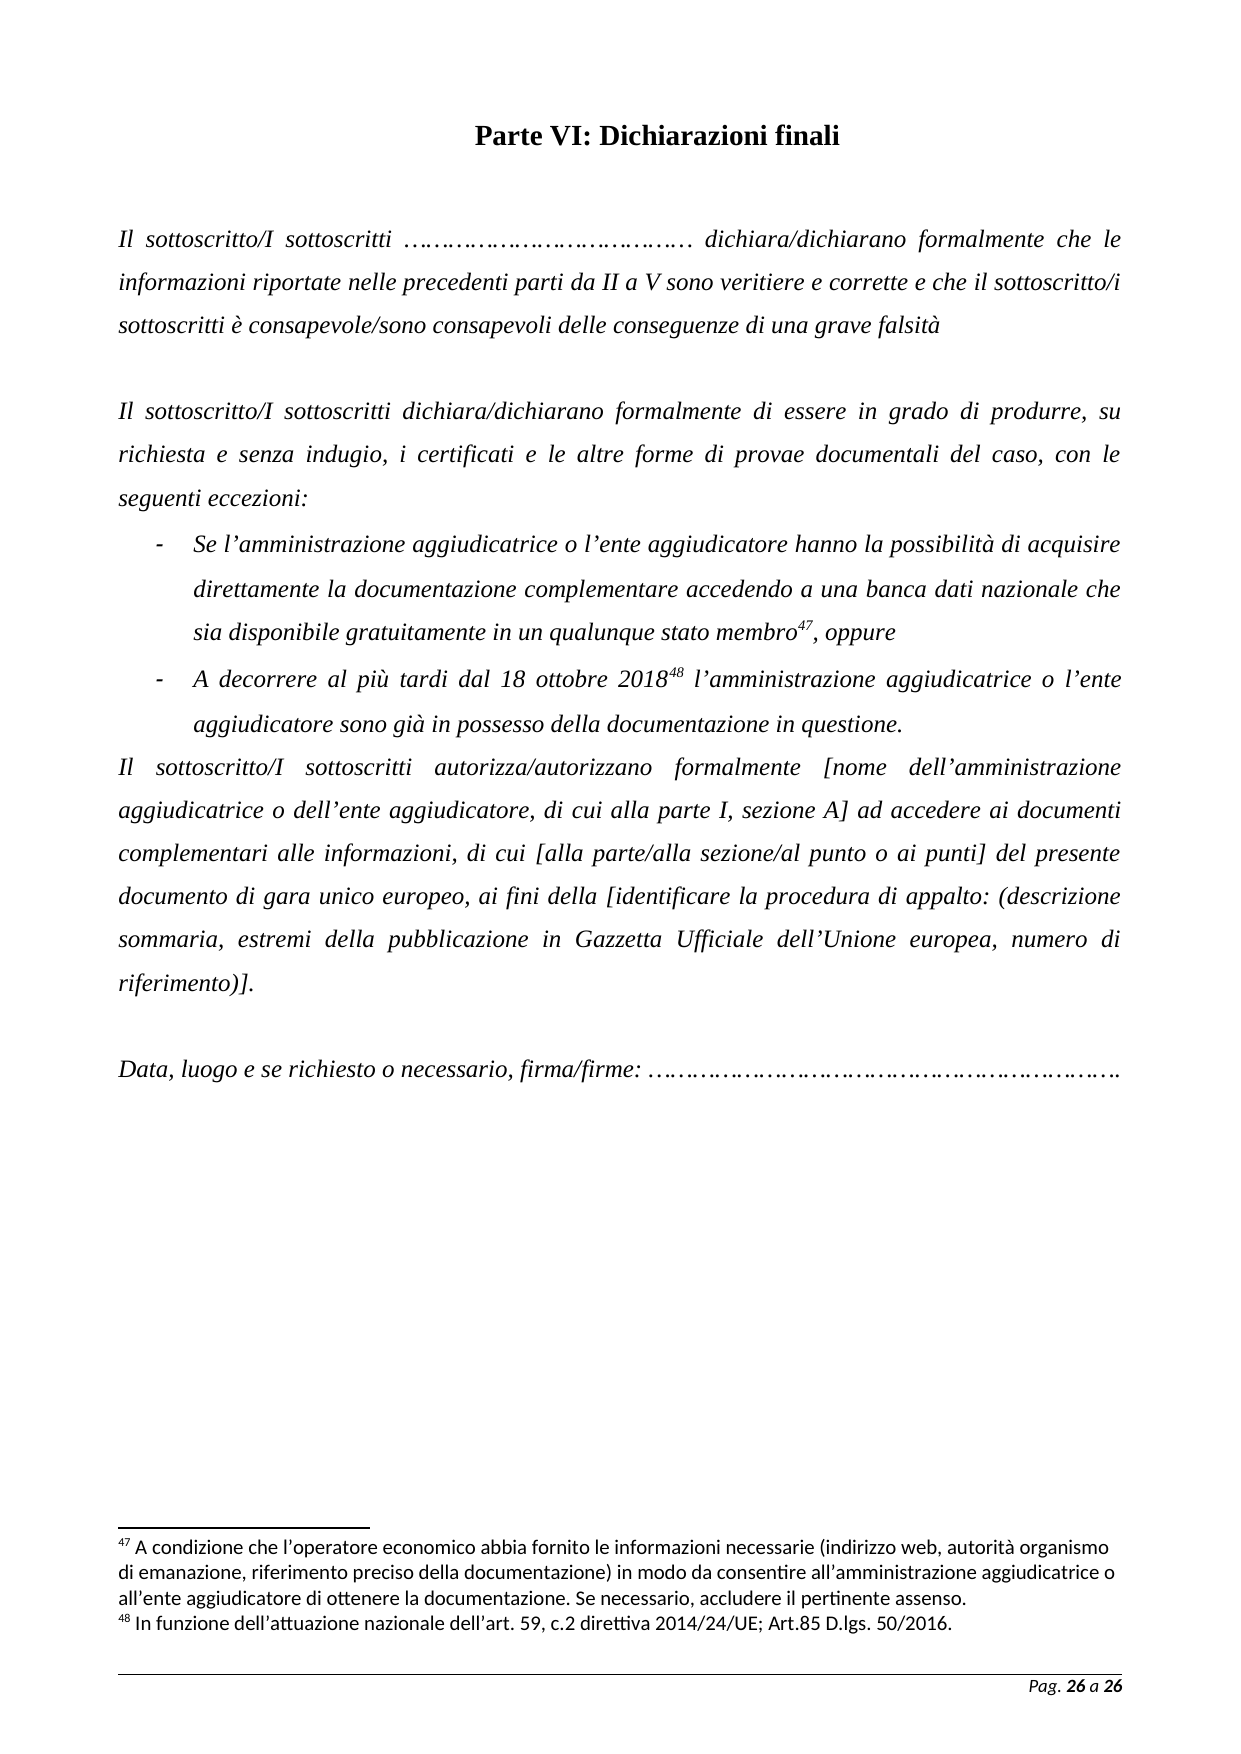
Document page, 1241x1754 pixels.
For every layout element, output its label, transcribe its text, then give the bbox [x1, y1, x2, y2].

list Data, luogo e se richiesto o necessario, firma/firme: ………………………………………………………. [118, 1054, 1122, 1083]
text Parte VI: Dichiarazioni finali [192, 118, 1122, 152]
list Se l’amministrazione aggiudicatrice o l’ente aggiudicatore hanno la possibilità di acquisire direttamente la documentazione complementare accedendo a una banca dati nazionale che sia disponibile gratuitamente in un qualunque stato membro, oppure [156, 526, 1122, 646]
list Il sottoscritto/I sottoscritti dichiara/dichiarano formalmente di essere in grado di produrre, su richiesta e senza indugio, i certificati e le altre forme di provae documentali del caso, con le seguenti eccezioni: [118, 396, 1122, 511]
list Il sottoscritto/I sottoscritti autorizza/autorizzano formalmente [nome dell’amministrazione aggiudicatrice o dell’ente aggiudicatore, di cui alla parte I, sezione A] ad accedere ai documenti complementari alle informazioni, di cui [alla parte/alla sezione/al punto o ai punti] del presente documento di gara unico europeo, ai fini della [identificare la procedura di appalto: (descrizione sommaria, estremi della pubblicazione in Gazzetta Ufficiale dell’Unione europea, numero di riferimento)]. [118, 752, 1122, 996]
list Il sottoscritto/I sottoscritti ………………………………… dichiara/dichiarano formalmente che le informazioni riportate nelle precedenti parti da II a V sono veritiere e corrette e che il sottoscritto/i sottoscritti è consapevole/sono consapevoli delle conseguenze di una grave falsità [118, 224, 1122, 339]
list A decorrere al più tardi dal 18 ottobre 2018 l’amministrazione aggiudicatrice o l’ente aggiudicatore sono già in possesso della documentazione in questione. [156, 660, 1122, 738]
